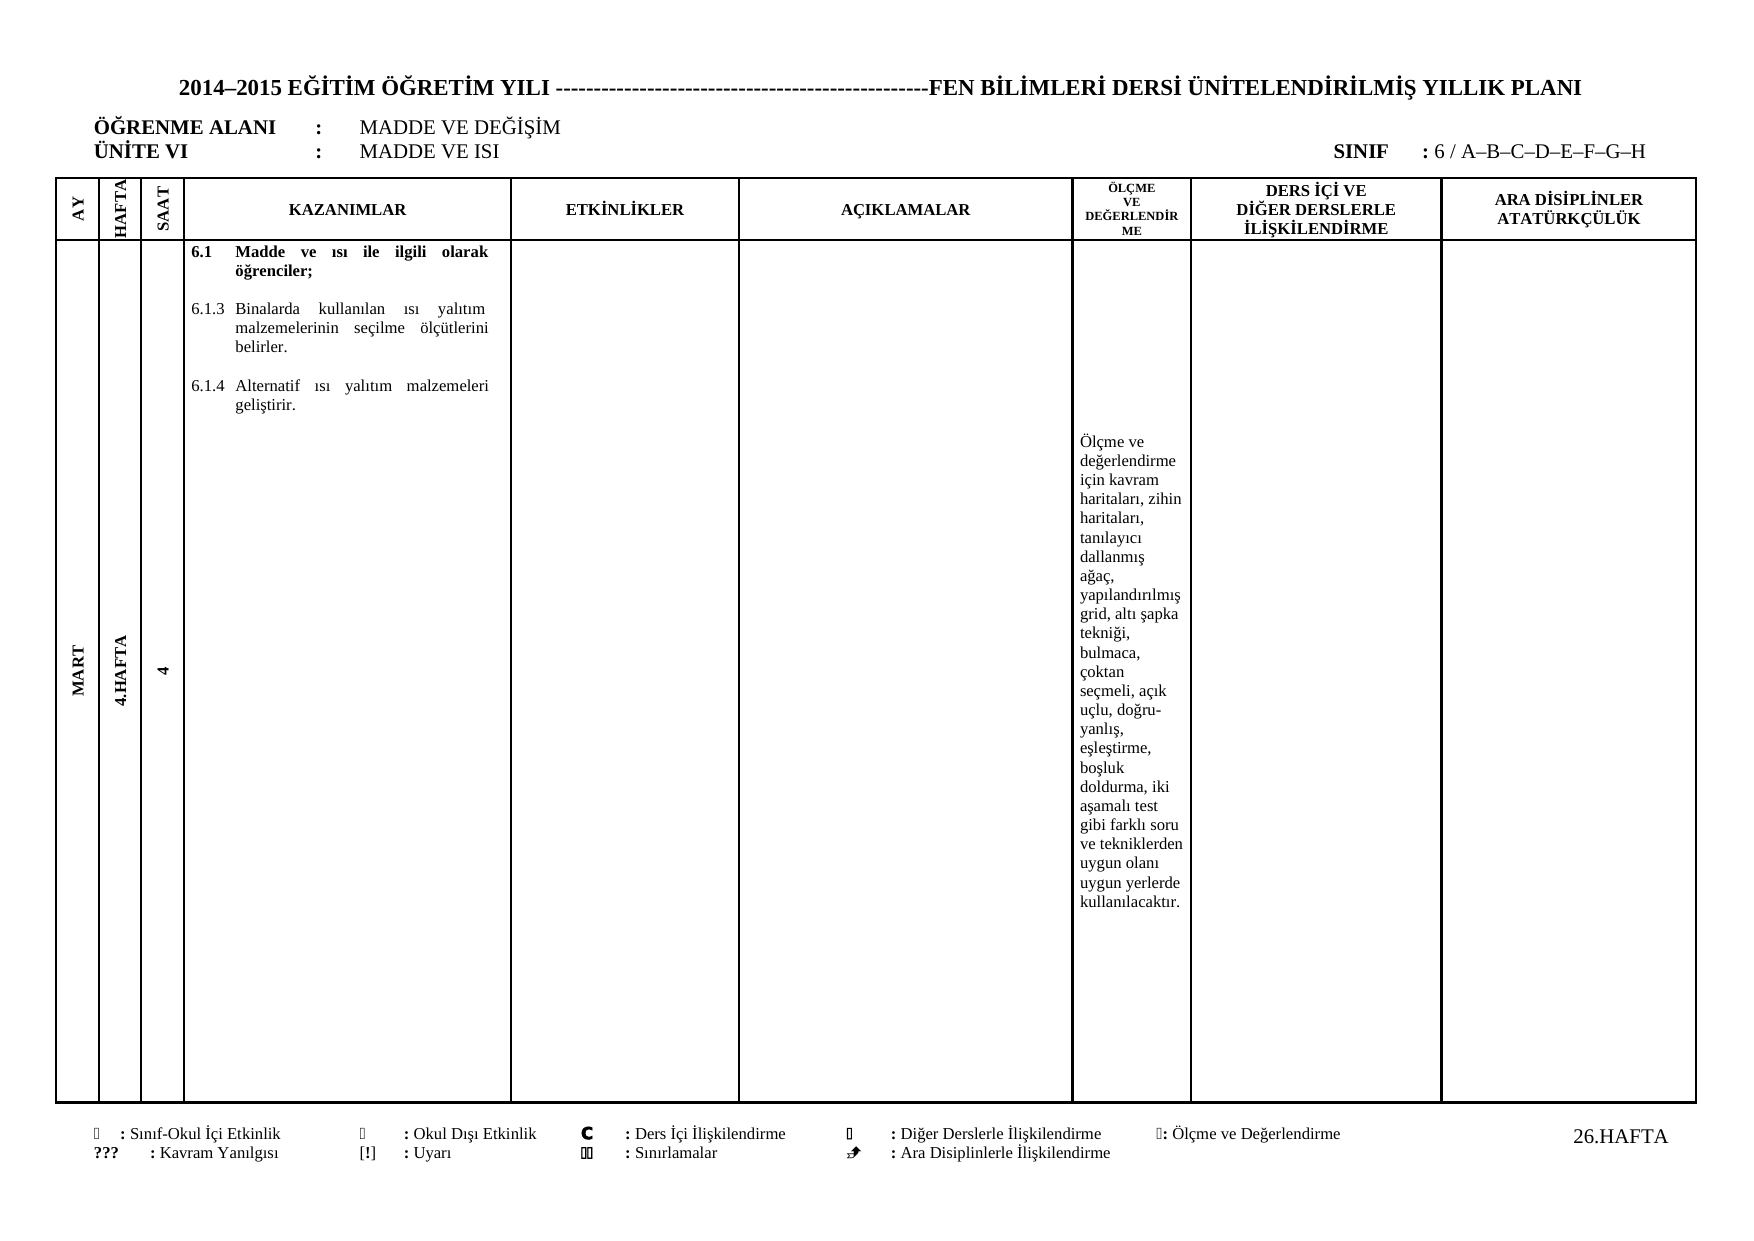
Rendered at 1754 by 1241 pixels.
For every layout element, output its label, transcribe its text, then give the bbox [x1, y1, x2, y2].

table_header DERS İÇİ VE DİĞER DERSLERLE İLİŞKİLENDİRME [1192, 179, 1440, 239]
table_header AY [57, 179, 98, 239]
table_cell [512, 241, 738, 1101]
table_cell MART [57, 241, 98, 1101]
text ÜNİTE VI : MADDE VE ISI SINIF : 6 / A–B–C–D–E–F–G–H [94, 139, 1669, 163]
table_header ÖLÇME VE DEĞERLENDİRME [1074, 179, 1190, 239]
table_header HAFTA [100, 179, 140, 239]
table_header KAZANIMLAR [185, 179, 510, 239]
table_cell [1443, 241, 1695, 1101]
table_cell [740, 241, 1071, 1101]
table_header SAAT [142, 179, 183, 239]
table_cell [1192, 241, 1440, 1101]
table_header AÇIKLAMALAR [740, 179, 1071, 239]
table_header ETKİNLİKLER [512, 179, 738, 239]
table_header ARA DİSİPLİNLER ATATÜRKÇÜLÜK [1443, 179, 1695, 239]
text ÖĞRENME ALANI : MADDE VE DEĞİŞİM [94, 114, 1669, 139]
table_cell 4.HAFTA [100, 241, 140, 1101]
table_cell 6.1 Madde ve ısı ile ilgili olarak öğrenciler; 6.1.3 Binalarda kullanılan ısı yalıtım malzemelerinin seçilme ölçütlerini belirler. 6.1.4 Alternatif ısı yalıtım malzemeleri geliştirir. [185, 241, 510, 1101]
table_cell 4 [142, 241, 183, 1101]
